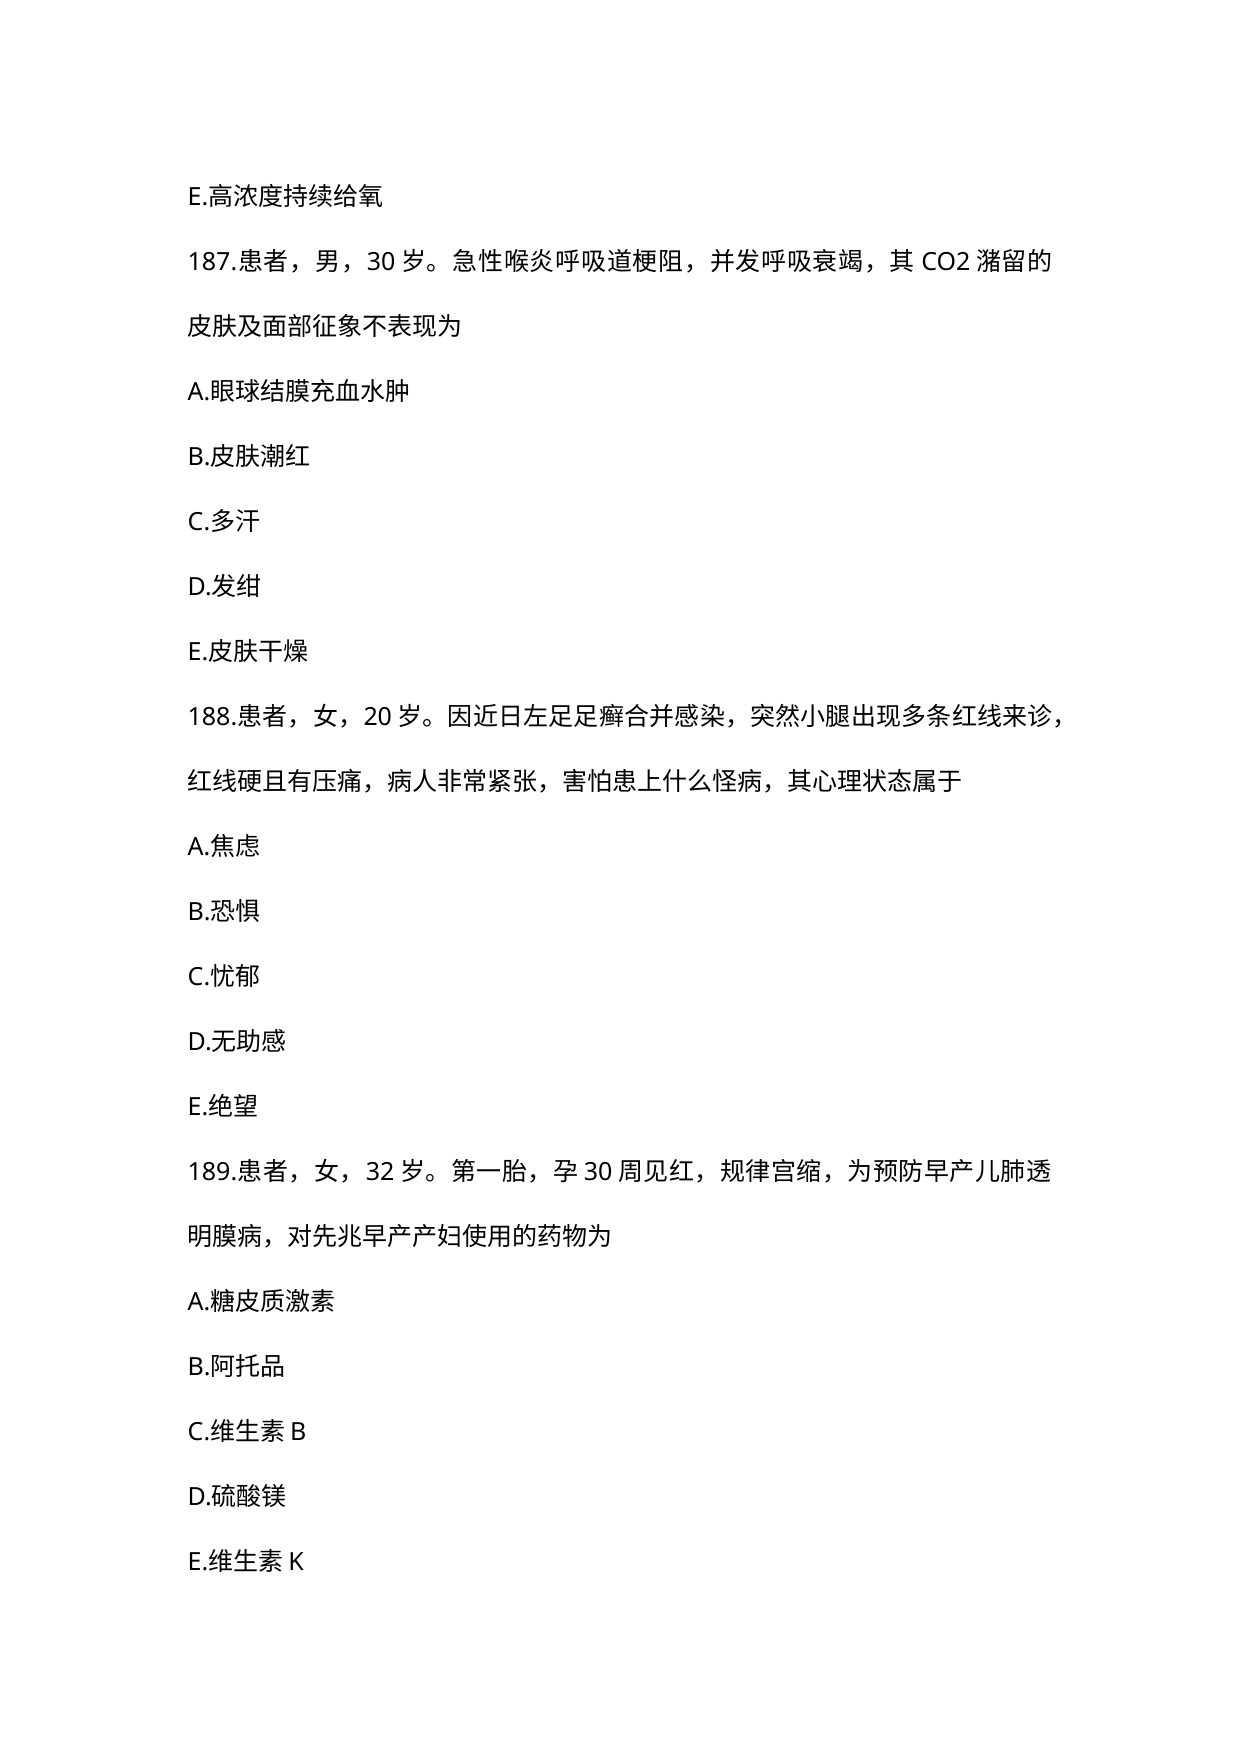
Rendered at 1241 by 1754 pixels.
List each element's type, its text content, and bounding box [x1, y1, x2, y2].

text B.皮肤潮红 [187, 422, 1053, 487]
text A.眼球结膜充血水肿 [187, 357, 1053, 422]
text C.维生素B [187, 1397, 1053, 1462]
text E.皮肤干燥 [187, 617, 1053, 682]
text B.恐惧 [187, 877, 1053, 942]
text 187.患者，男，30岁。急性喉炎呼吸道梗阻，并发呼吸衰竭，其CO2潴留的皮肤及面部征象不表现为 [187, 227, 1053, 357]
text A.焦虑 [187, 812, 1053, 877]
text 188.患者，女，20岁。因近日左足足癣合并感染，突然小腿出现多条红线来诊，红线硬且有压痛，病人非常紧张，害怕患上什么怪病，其心理状态属于 [187, 682, 1053, 812]
text D.发绀 [187, 552, 1053, 617]
text E.高浓度持续给氧 [187, 162, 1053, 227]
text B.阿托品 [187, 1332, 1053, 1397]
text 189.患者，女，32岁。第一胎，孕30周见红，规律宫缩，为预防早产儿肺透明膜病，对先兆早产产妇使用的药物为 [187, 1137, 1053, 1267]
text C.多汗 [187, 487, 1053, 552]
text A.糖皮质激素 [187, 1267, 1053, 1332]
text E.绝望 [187, 1072, 1053, 1137]
text D.硫酸镁 [187, 1462, 1053, 1527]
text C.忧郁 [187, 942, 1053, 1007]
text E.维生素K [187, 1527, 1053, 1592]
text D.无助感 [187, 1007, 1053, 1072]
